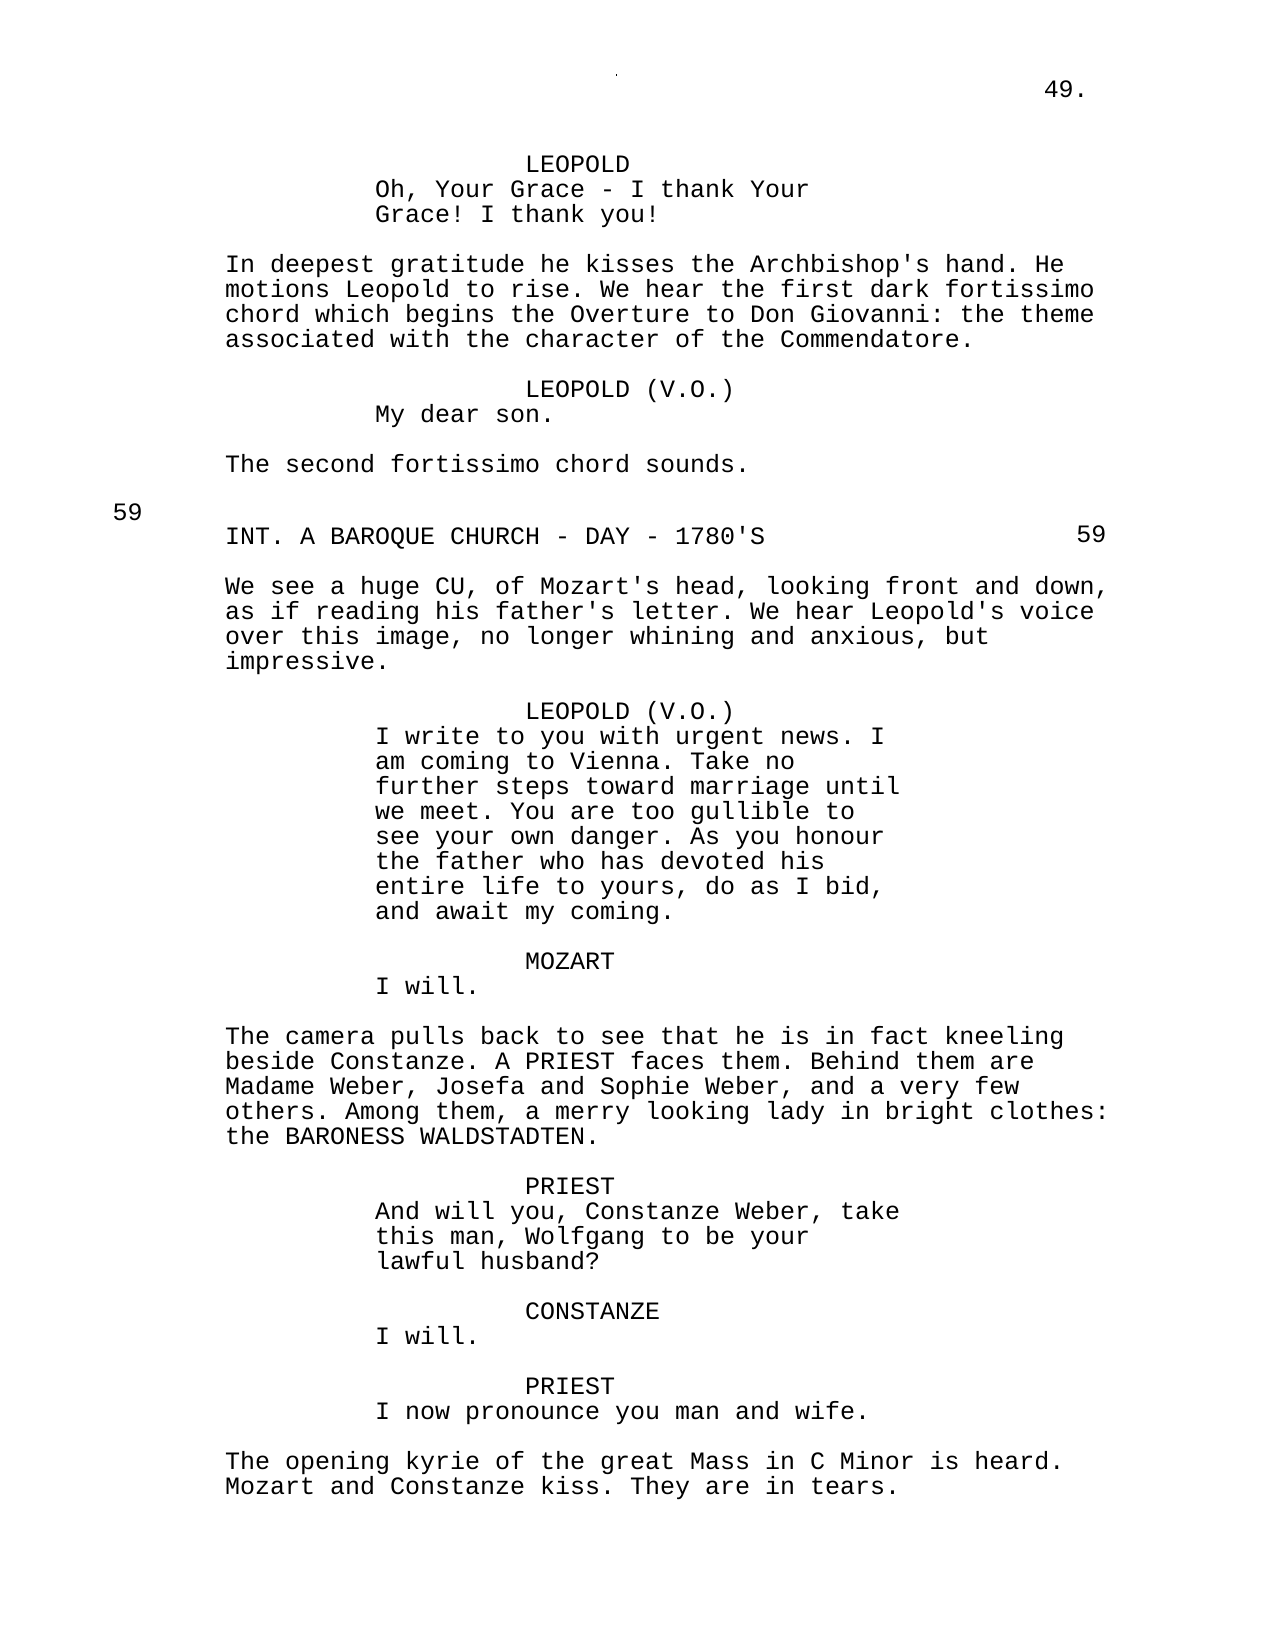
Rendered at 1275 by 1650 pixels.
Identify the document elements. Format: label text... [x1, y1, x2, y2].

text this man, Wolfgang to be your [375, 1224, 1120, 1249]
text The opening kyrie of the great Mass in C Minor is heard. Mozart and Constanze kiss. They are in tears. [225, 1449, 1080, 1499]
text am coming to Vienna. Take no [375, 750, 1120, 775]
text The camera pulls back to see that he is in fact kneeling beside Constanze. A PRIEST faces them. Behind them are Madame Weber, Josefa and Sophie Weber, and a very few others. Among them, a merry looking lady in bright clothes: the BARONESS WALDSTADTEN. [225, 1024, 1120, 1149]
text LEOPOLD (V.O.) [525, 377, 1120, 402]
text Grace! I thank you! [375, 202, 1120, 227]
text PRIEST [525, 1374, 1120, 1399]
text LEOPOLD (V.O.) [525, 699, 1120, 725]
text My dear son. [375, 402, 1120, 427]
text we meet. You are too gullible to [375, 800, 1120, 825]
text I will. [375, 974, 486, 1000]
text We see a huge CU, of Mozart's head, looking front and down, as if reading his father's letter. We hear Leopold's voice over this image, no longer whining and anxious, but impressive. [225, 574, 1120, 675]
text I now pronounce you man and wife. [375, 1399, 1120, 1424]
text 59 [1076, 522, 1120, 547]
text The second fortissimo chord sounds. [225, 452, 1120, 477]
text and await my coming. [375, 900, 1120, 925]
text INT. A BAROQUE CHURCH - DAY - 1780'S [225, 524, 771, 550]
text Oh, Your Grace - I thank Your [375, 177, 1120, 202]
text PRIEST [525, 1174, 1120, 1199]
text MOZART [525, 949, 1120, 975]
text entire life to yours, do as I bid, [375, 875, 1120, 900]
text the father who has devoted his [375, 850, 1120, 875]
text In deepest gratitude he kisses the Archbishop's hand. He motions Leopold to rise. We hear the first dark fortissimo chord which begins the Overture to Don Giovanni: the theme associated with the character of the Commendatore. [225, 252, 1110, 352]
text I write to you with urgent news. I [375, 725, 1120, 750]
text see your own danger. As you honour [375, 825, 1120, 850]
text 49. [1044, 77, 1120, 102]
text lawful husband? [375, 1249, 1120, 1274]
text LEOPOLD [525, 152, 1120, 177]
text CONSTANZE [525, 1299, 1120, 1324]
text And will you, Constanze Weber, take [375, 1199, 1120, 1224]
text 59 [112, 500, 149, 525]
text I will. [375, 1324, 486, 1349]
text further steps toward marriage until [375, 775, 1120, 800]
